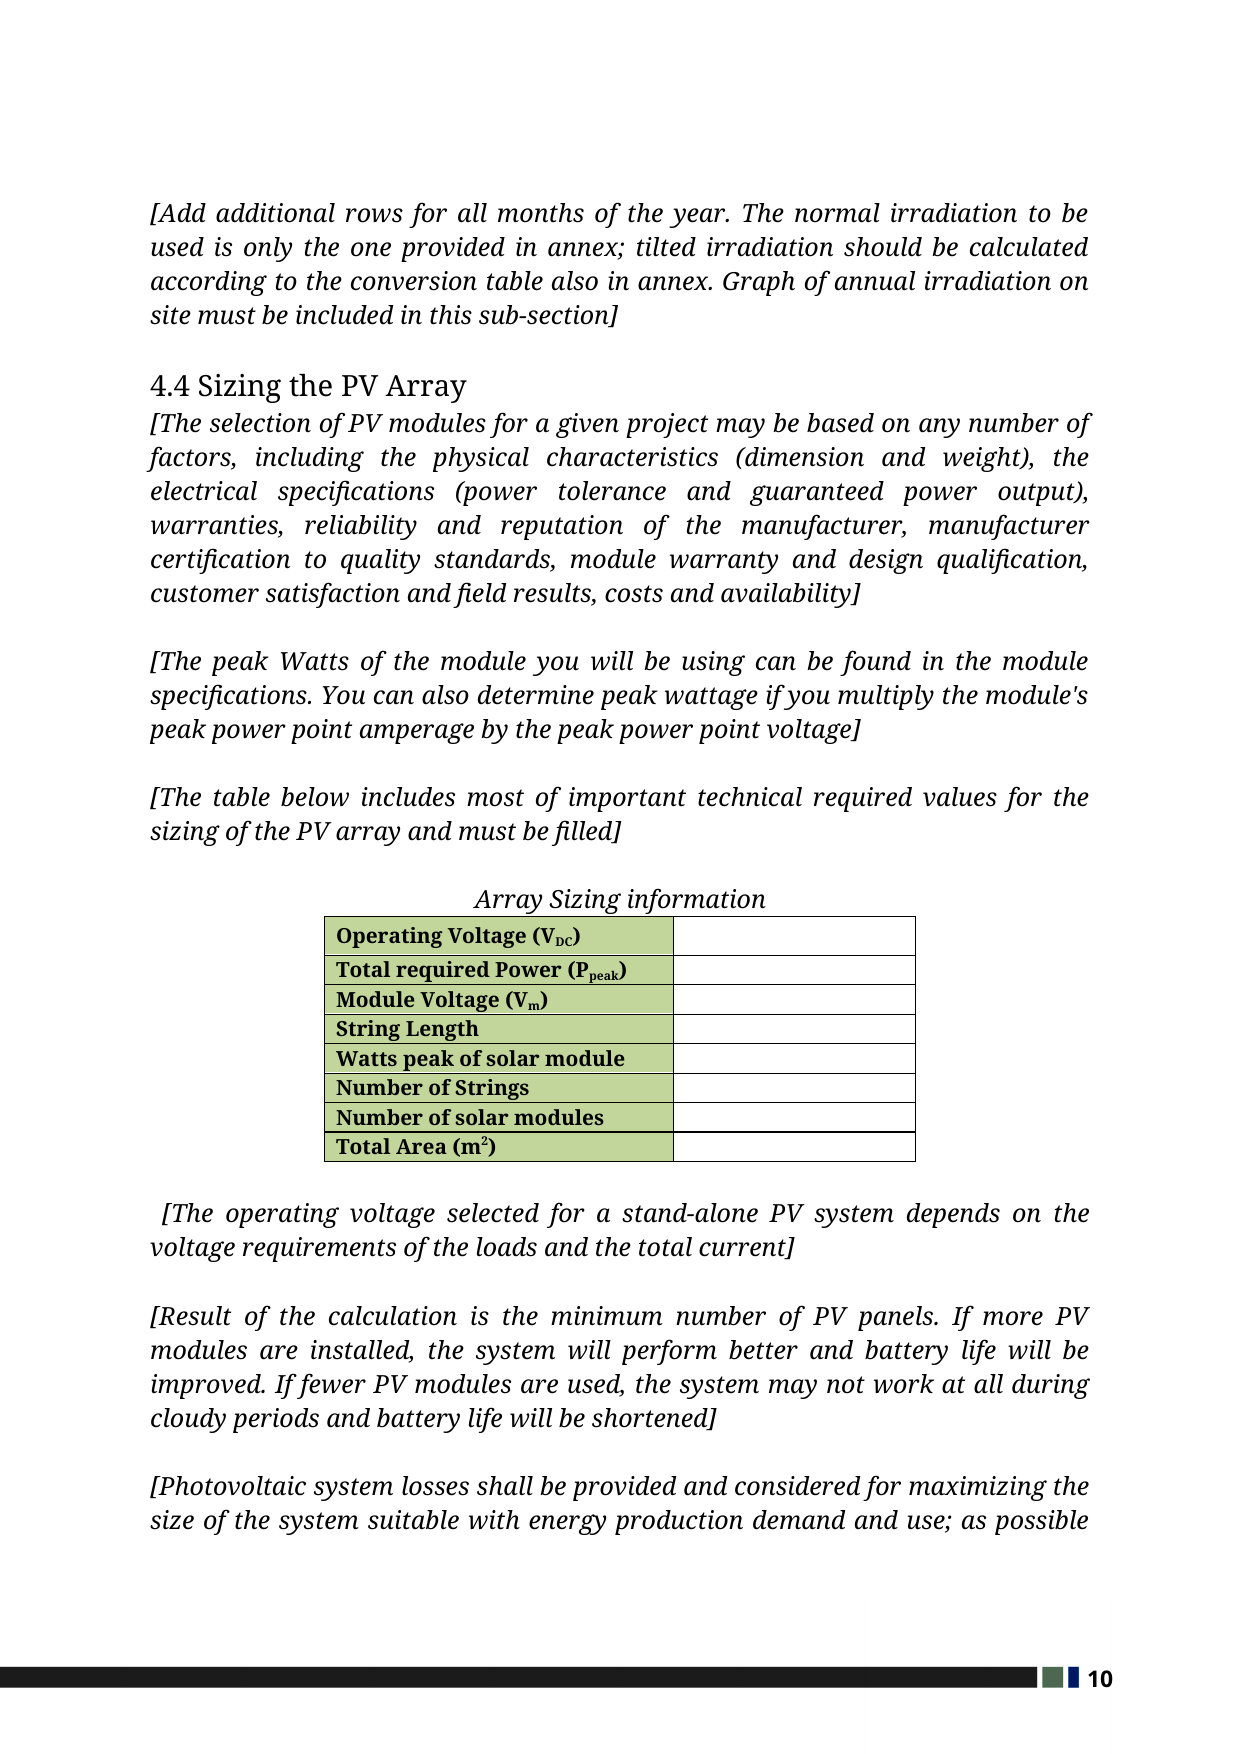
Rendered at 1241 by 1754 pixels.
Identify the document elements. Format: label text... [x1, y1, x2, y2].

picture [0, 1597, 1234, 1754]
text [Add additional rows for all months of the year. The normal irradiation to be used is only the one provided in annex; tilted irradiation should be calculated according to the conversion table also in annex. Graph of annual irradiation on site must be included in this sub-section] [150, 195, 1090, 332]
table_header Operating Voltage (VDC) [325, 917, 673, 954]
table_cell String Length [325, 1015, 673, 1043]
table_cell [674, 1133, 915, 1161]
table_cell [674, 985, 915, 1013]
table_cell [674, 1074, 915, 1102]
text [The selection of PV modules for a given project may be based on any number of factors, including the physical characteristics (dimension and weight), the electrical specifications (power tolerance and guaranteed power output), warranties, reliability and reputation of the manufacturer, manufacturer certification to quality standards, module warranty and design qualification, customer satisfaction and field results, costs and availability] [150, 405, 1090, 610]
table_cell Watts peak of solar module [325, 1044, 673, 1072]
text [The table below includes most of important technical required values for the sizing of the PV array and must be filled] [150, 780, 1090, 848]
text [The peak Watts of the module you will be using can be found in the module specifications. You can also determine peak wattage if you multiply the module's peak power point amperage by the peak power point voltage] [150, 644, 1090, 746]
table_cell Number of solar modules [325, 1103, 673, 1131]
table_header [674, 917, 915, 954]
table_cell [674, 956, 915, 984]
table_cell Total Area (m2) [325, 1133, 673, 1161]
text [Result of the calculation is the minimum number of PV panels. If more PV modules are installed, the system will perform better and battery life will be improved. If fewer PV modules are used, the system may not work at all during cloudy periods and battery life will be shortened] [150, 1298, 1090, 1434]
table_cell Module Voltage (Vm) [325, 985, 673, 1013]
text 4.4 Sizing the PV Array [150, 366, 1090, 405]
text [The operating voltage selected for a stand-alone PV system depends on the voltage requirements of the loads and the total current] [150, 1196, 1090, 1264]
text Array Sizing information [150, 882, 1090, 916]
table_cell [674, 1103, 915, 1131]
table_cell [674, 1044, 915, 1072]
table_cell Number of Strings [325, 1074, 673, 1102]
table_cell Total required Power (Ppeak) [325, 956, 673, 984]
table_cell [674, 1015, 915, 1043]
